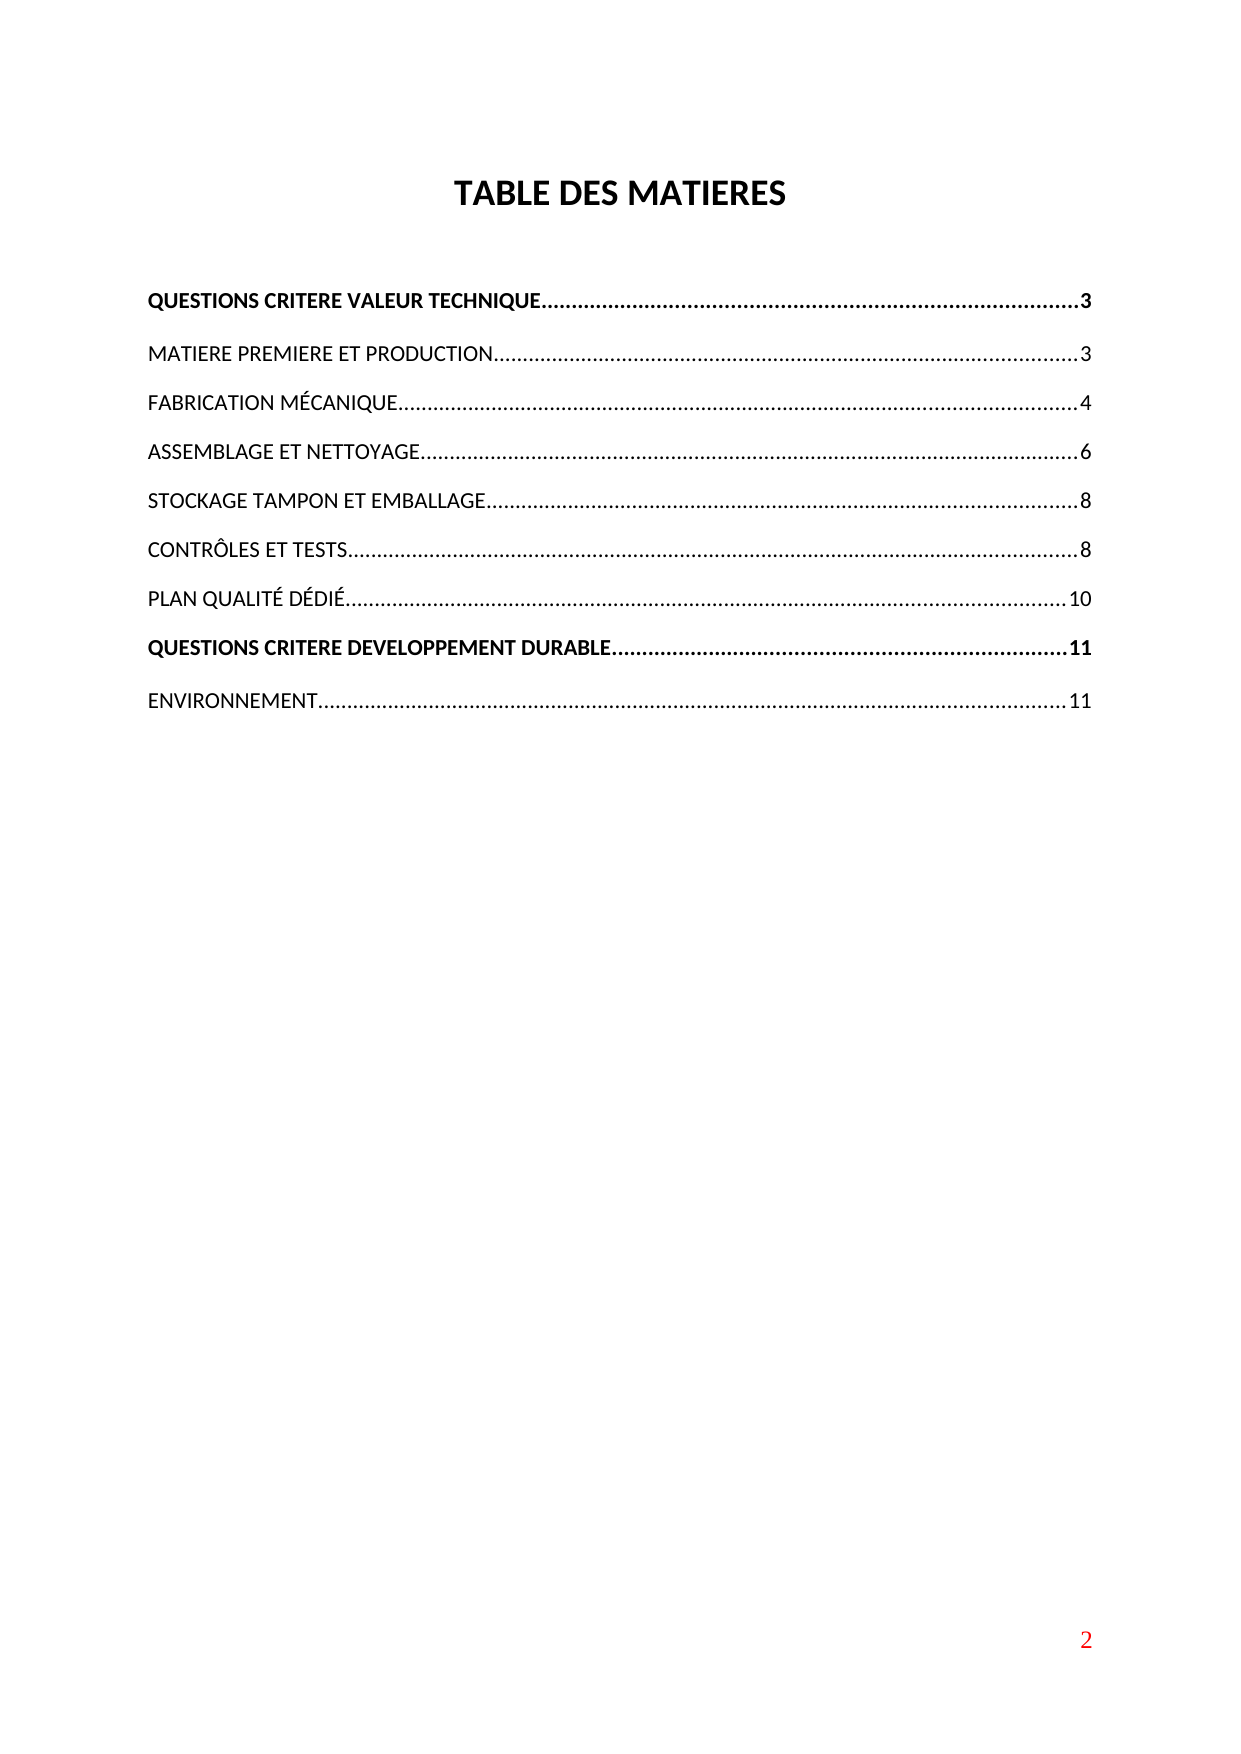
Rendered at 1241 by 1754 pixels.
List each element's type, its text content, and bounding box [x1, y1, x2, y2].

text MATIERE PREMIERE ET PRODUCTION 3 [148, 339, 1092, 368]
text ENVIRONNEMENT 11 [148, 686, 1092, 714]
text ASSEMBLAGE ET NETTOYAGE 6 [148, 437, 1092, 465]
text STOCKAGE TAMPON ET EMBALLAGE 8 [148, 486, 1092, 514]
text CONTRÔLES ET TESTS 8 [148, 535, 1092, 563]
text Questions CRITERE VALEUR TECHNIQUE 3 [148, 287, 1092, 314]
text Questions CRITERE DEVELOPPEMENT DURABLE 11 [148, 633, 1092, 661]
text PLAN QUALITÉ DÉDIÉ 10 [148, 584, 1092, 612]
text TABLE DES MATIERES [148, 168, 1092, 214]
text FABRICATION MÉCANIQUE 4 [148, 388, 1092, 416]
